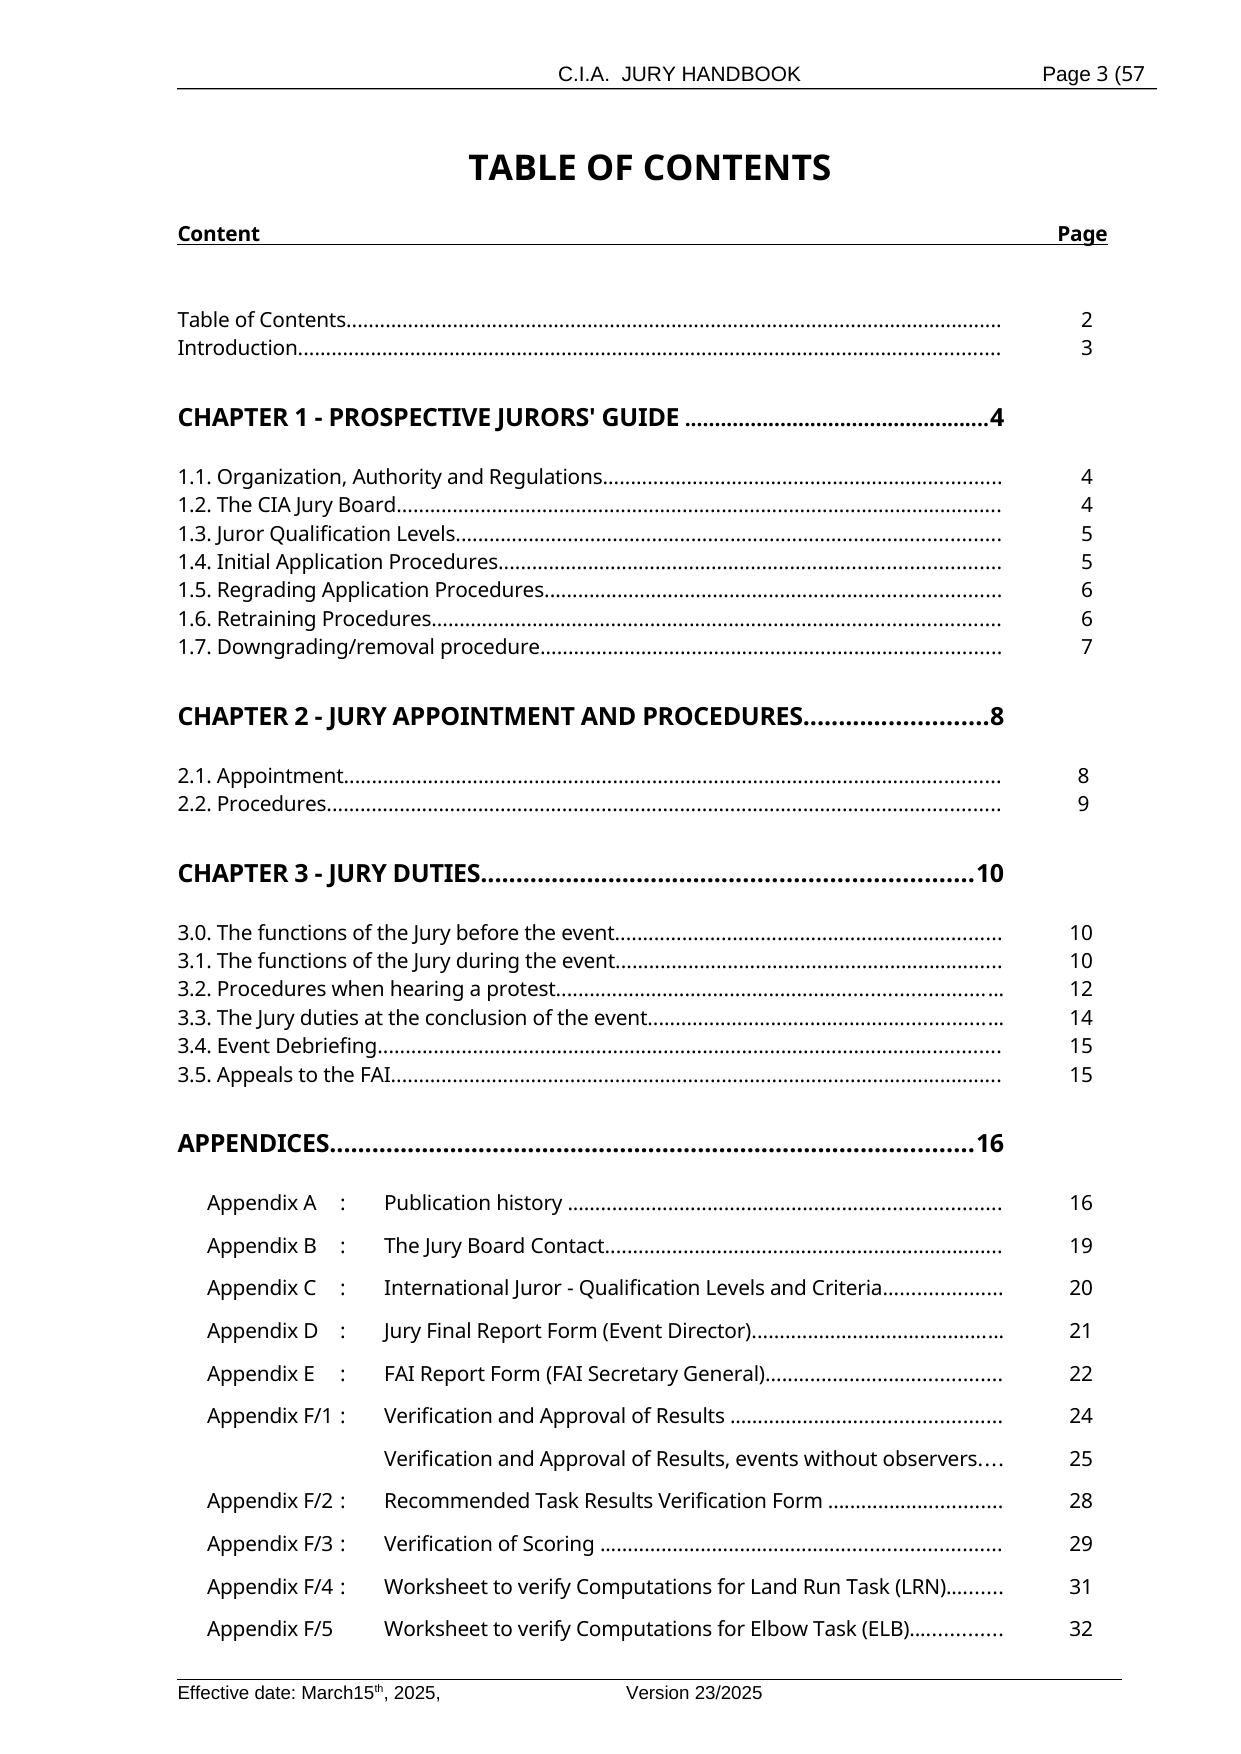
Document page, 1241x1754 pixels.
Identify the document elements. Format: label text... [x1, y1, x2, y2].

text Appendix F/4 : Worksheet to verify Computations for Land Run Task (LRN)... 31 [177, 1572, 1122, 1600]
text CHAPTER 2 - JURY APPOINTMENT AND PROCEDURES 8 [177, 698, 1122, 732]
text 1.5. Regrading Application Procedures 6 [177, 576, 1122, 604]
text Appendix E : FAI Report Form (FAI Secretary General) 22 [177, 1359, 1122, 1387]
text Verification and Approval of Results, events without observers 25 [177, 1444, 1122, 1472]
text Appendix C : International Juror - Qualification Levels and Criteria 20 [177, 1273, 1122, 1302]
text Appendix B : The Jury Board Contact 19 [177, 1231, 1122, 1259]
text 1.1. Organization, Authority and Regulations 4 [177, 462, 1122, 490]
text 1.3. Juror Qualification Levels 5 [177, 519, 1122, 547]
text 3.1. The functions of the Jury during the event 10 [177, 946, 1122, 974]
text Appendix F/1 : Verification and Approval of Results ... 24 [177, 1401, 1122, 1430]
text CHAPTER 3 - JURY DUTIES 10 [177, 855, 1122, 889]
text 1.7. Downgrading/removal procedure 7 [177, 632, 1122, 661]
text Appendix F/5 Worksheet to verify Computations for Elbow Task (ELB)... 32 [177, 1614, 1122, 1643]
text 1.4. Initial Application Procedures 5 [177, 547, 1122, 576]
text Appendix F/3 : Verification of Scoring ... 29 [177, 1529, 1122, 1558]
text 1.2. The CIA Jury Board 4 [177, 490, 1122, 519]
text 2.1. Appointment 8 [177, 761, 1122, 789]
text Appendix F/2 : Recommended Task Results Verification Form ... 28 [177, 1487, 1122, 1515]
text 3.3. The Jury duties at the conclusion of the event ... 14 [177, 1003, 1122, 1031]
text 2.2. Procedures 9 [177, 789, 1122, 818]
subtitle Content Page [177, 219, 1122, 248]
text 3.4. Event Debriefing 15 [177, 1031, 1122, 1060]
text 1.6. Retraining Procedures 6 [177, 604, 1122, 632]
text Introduction 3 [177, 333, 1122, 362]
text 3.2. Procedures when hearing a protest ... 12 [177, 974, 1122, 1003]
text 3.0. The functions of the Jury before the event 10 [177, 918, 1122, 946]
text Appendix A : Publication history ... 16 [177, 1188, 1122, 1217]
text 3.5. Appeals to the FAI 15 [177, 1060, 1122, 1088]
text Appendix D : Jury Final Report Form (Event Director) ... 21 [177, 1316, 1122, 1344]
text APPENDICES 16 [177, 1126, 1122, 1160]
text Table of Contents 2 [177, 305, 1122, 333]
text CHAPTER 1 - PROSPECTIVE JURORS' GUIDE 4 [177, 399, 1122, 433]
subtitle TABLE OF CONTENTS [177, 143, 1122, 191]
